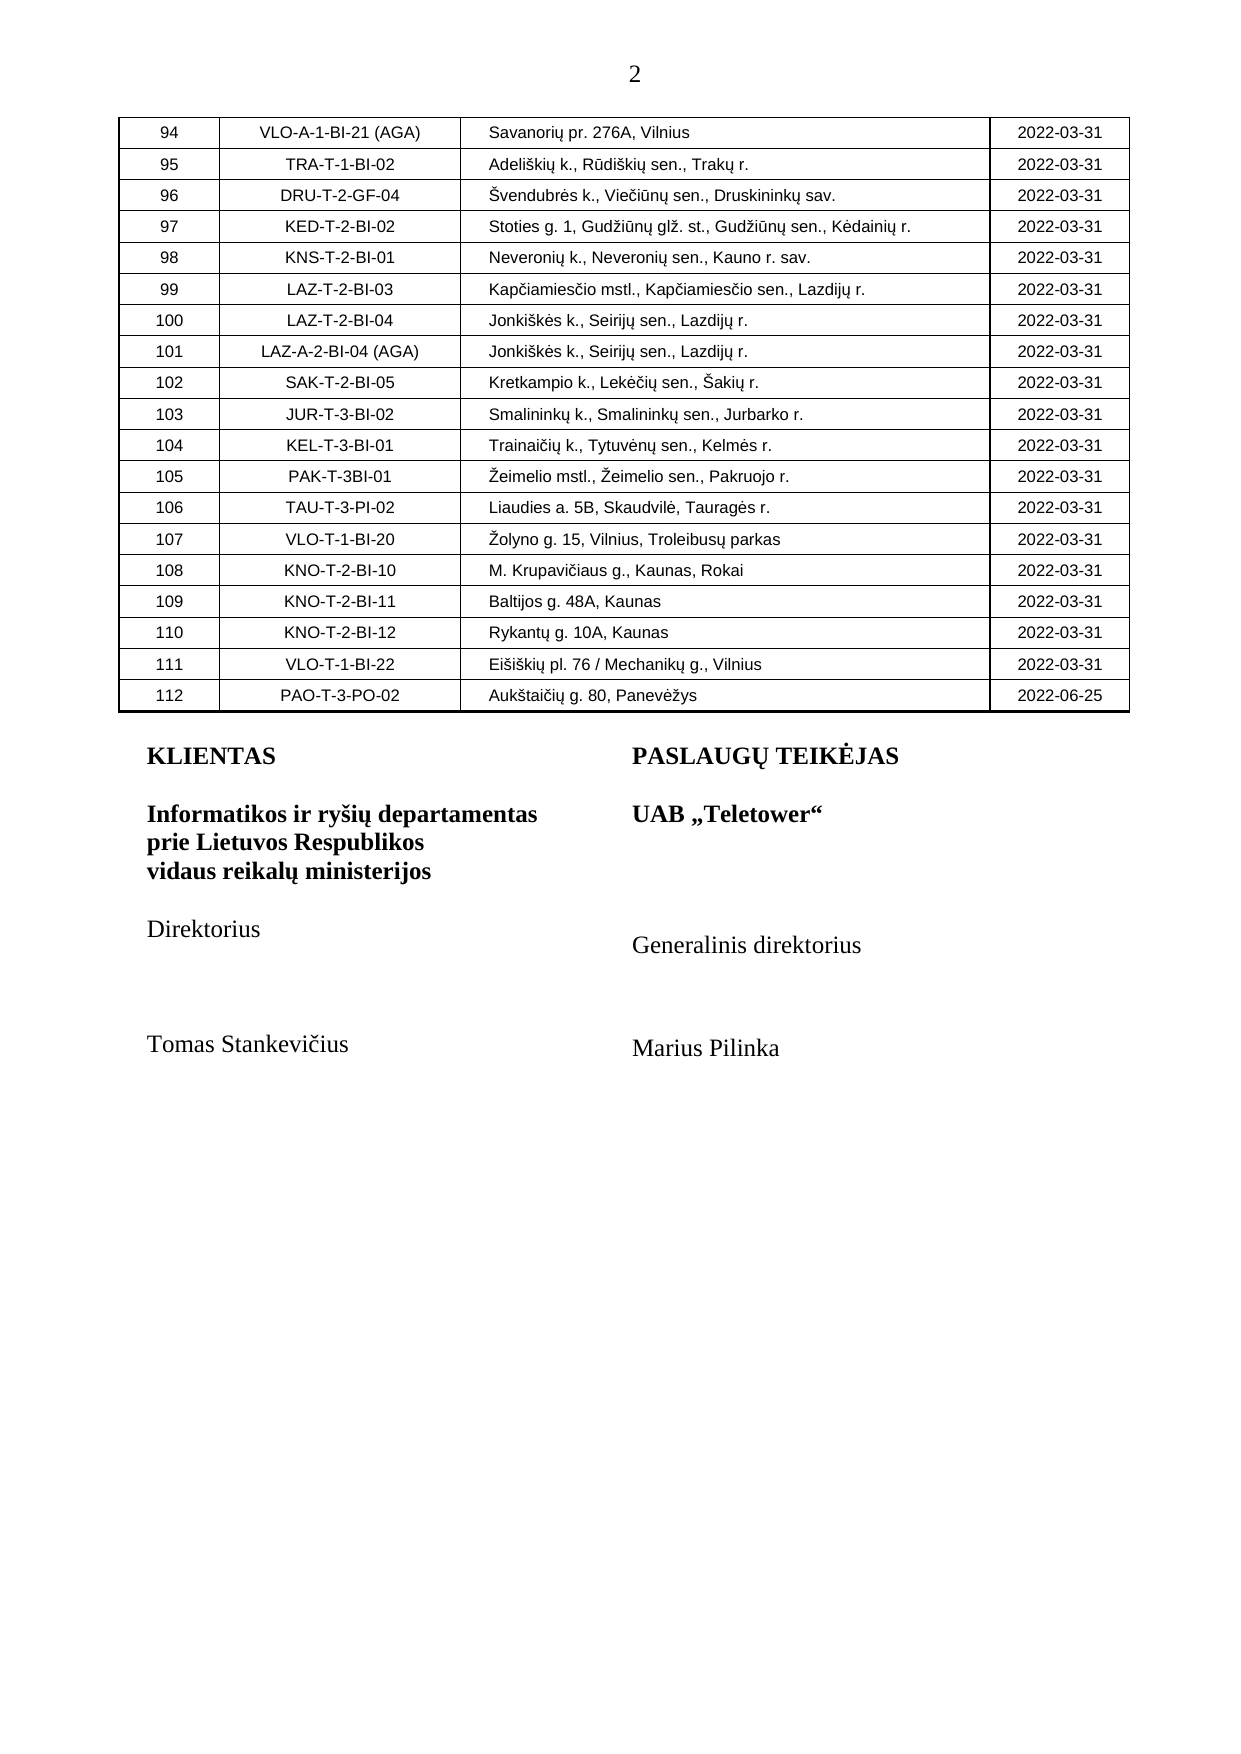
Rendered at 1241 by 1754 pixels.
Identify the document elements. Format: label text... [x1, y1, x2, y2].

table_cell KNO-T-2-BI-10 [220, 555, 460, 585]
table_cell 2022-03-31 [991, 461, 1129, 492]
table_cell Kretkampio k., Lekėčių sen., Šakių r. [461, 368, 989, 398]
table_cell 101 [120, 336, 219, 367]
table_cell VLO-T-1-BI-22 [220, 649, 460, 679]
table_cell 96 [120, 180, 219, 210]
table_cell 111 [120, 649, 219, 679]
table_cell 2022-03-31 [991, 336, 1129, 367]
table_cell Liaudies a. 5B, Skaudvilė, Tauragės r. [461, 493, 989, 523]
table_cell 102 [120, 368, 219, 398]
table_cell Švendubrės k., Viečiūnų sen., Druskininkų sav. [461, 180, 989, 210]
table_cell M. Krupavičiaus g., Kaunas, Rokai [461, 555, 989, 585]
table_cell 103 [120, 399, 219, 429]
table_cell 105 [120, 461, 219, 492]
table_cell 2022-03-31 [991, 493, 1129, 523]
table_cell 94 [120, 118, 219, 148]
table_cell LAZ-T-2-BI-03 [220, 274, 460, 304]
table_cell 104 [120, 430, 219, 460]
table_cell PAK-T-3BI-01 [220, 461, 460, 492]
table_cell 2022-03-31 [991, 555, 1129, 585]
table_cell Jonkiškės k., Seirijų sen., Lazdijų r. [461, 336, 989, 367]
table_cell 112 [120, 680, 219, 710]
table_cell 99 [120, 274, 219, 304]
table_header PASLAUGŲ TEIKĖJAS UAB „Teletower“ Generalinis direktorius Marius Pilinka [621, 741, 1112, 1162]
table_cell KED-T-2-BI-02 [220, 211, 460, 242]
table_cell 2022-03-31 [991, 274, 1129, 304]
table_cell VLO-A-1-BI-21 (AGA) [220, 118, 460, 148]
table_cell TRA-T-1-BI-02 [220, 149, 460, 179]
table_cell 108 [120, 555, 219, 585]
table_cell Neveronių k., Neveronių sen., Kauno r. sav. [461, 243, 989, 273]
table_cell KNO-T-2-BI-12 [220, 618, 460, 648]
table_cell KEL-T-3-BI-01 [220, 430, 460, 460]
table_cell TAU-T-3-PI-02 [220, 493, 460, 523]
table_cell Rykantų g. 10A, Kaunas [461, 618, 989, 648]
table_cell Žolyno g. 15, Vilnius, Troleibusų parkas [461, 524, 989, 554]
table_cell VLO-T-1-BI-20 [220, 524, 460, 554]
table_cell 2022-03-31 [991, 399, 1129, 429]
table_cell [461, 118, 989, 148]
table_cell Smalininkų k., Smalininkų sen., Jurbarko r. [461, 399, 989, 429]
table_cell KNS-T-2-BI-01 [220, 243, 460, 273]
table_cell Žeimelio mstl., Žeimelio sen., Pakruojo r. [461, 461, 989, 492]
table_cell LAZ-A-2-BI-04 (AGA) [220, 336, 460, 367]
table_cell 2022-03-31 [991, 211, 1129, 242]
table_cell 2022-03-31 [991, 524, 1129, 554]
table_cell 2022-03-31 [991, 649, 1129, 679]
table_cell 2022-03-31 [991, 430, 1129, 460]
table_cell 2022-03-31 [991, 118, 1129, 148]
table_cell 97 [120, 211, 219, 242]
table_cell Adeliškių k., Rūdiškių sen., Trakų r. [461, 149, 989, 179]
table_cell 2022-03-31 [991, 368, 1129, 398]
table_cell DRU-T-2-GF-04 [220, 180, 460, 210]
table_cell 2022-03-31 [991, 305, 1129, 335]
table_cell 109 [120, 586, 219, 617]
table_cell 98 [120, 243, 219, 273]
table_cell Trainaičių k., Tytuvėnų sen., Kelmės r. [461, 430, 989, 460]
table_header KLIENTAS Informatikos ir ryšių departamentas prie Lietuvos Respublikos vidaus reikalų ministerijos Direktorius Tomas Stankevičius [135, 741, 621, 1162]
table_cell 2022-03-31 [991, 586, 1129, 617]
table_cell PAO-T-3-PO-02 [220, 680, 460, 710]
table_cell 2022-03-31 [991, 618, 1129, 648]
table_cell JUR-T-3-BI-02 [220, 399, 460, 429]
table_cell 2022-03-31 [991, 149, 1129, 179]
table_cell Kapčiamiesčio mstl., Kapčiamiesčio sen., Lazdijų r. [461, 274, 989, 304]
table_cell 2022-03-31 [991, 243, 1129, 273]
table_cell Stoties g. 1, Gudžiūnų glž. st., Gudžiūnų sen., Kėdainių r. [461, 211, 989, 242]
table_cell 2022-03-31 [991, 180, 1129, 210]
table_cell 110 [120, 618, 219, 648]
table_cell 106 [120, 493, 219, 523]
table_cell 107 [120, 524, 219, 554]
table_cell Baltijos g. 48A, Kaunas [461, 586, 989, 617]
table_cell Jonkiškės k., Seirijų sen., Lazdijų r. [461, 305, 989, 335]
table_cell 100 [120, 305, 219, 335]
table_cell LAZ-T-2-BI-04 [220, 305, 460, 335]
table_cell Aukštaičių g. 80, Panevėžys [461, 680, 989, 710]
table_cell 95 [120, 149, 219, 179]
table_cell SAK-T-2-BI-05 [220, 368, 460, 398]
table_cell 2022-06-25 [991, 680, 1129, 710]
table_cell KNO-T-2-BI-11 [220, 586, 460, 617]
table_cell Eišiškių pl. 76 / Mechanikų g., Vilnius [461, 649, 989, 679]
